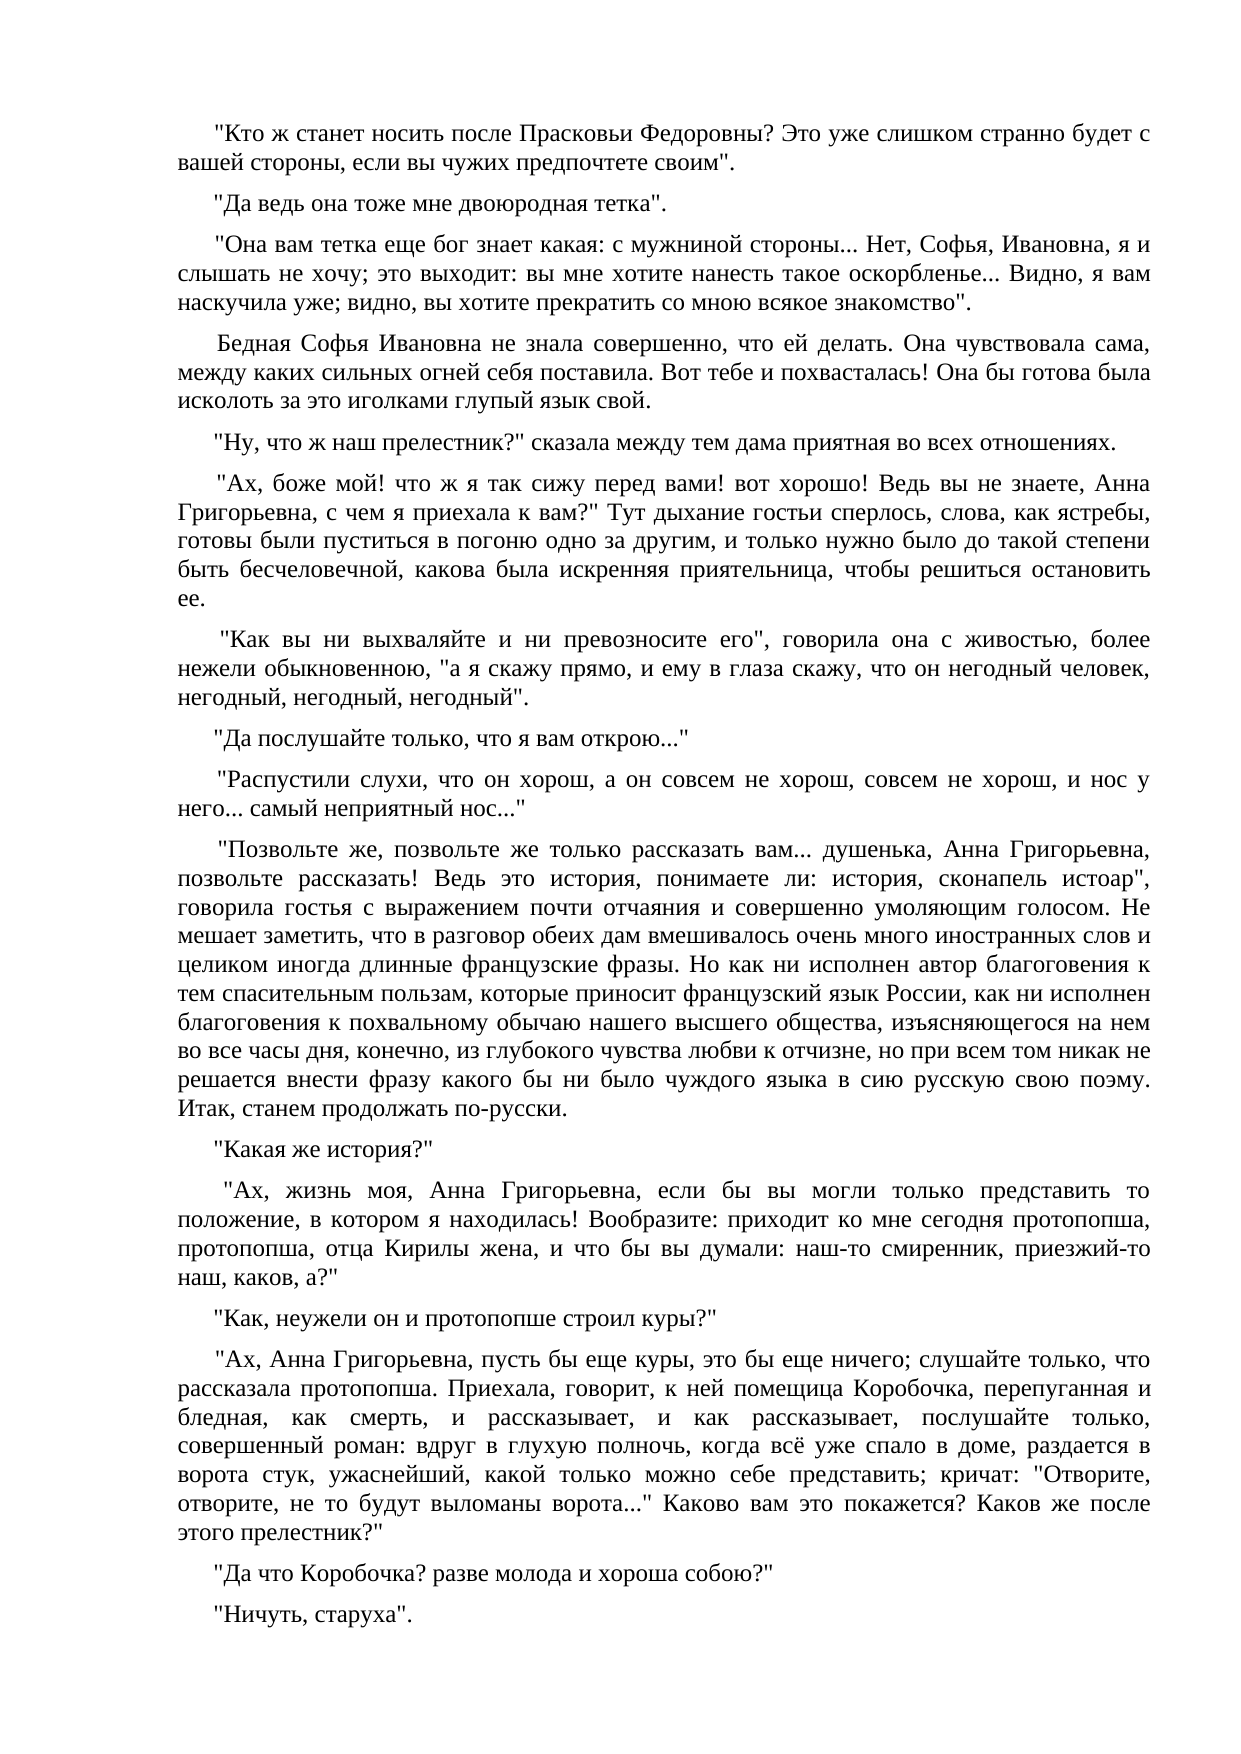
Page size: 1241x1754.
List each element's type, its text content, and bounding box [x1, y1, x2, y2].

text "Да что Коробочка? разве молода и хороша собою?" [177, 1558, 1152, 1587]
text "Она вам тетка еще бог знает какая: с мужниной стороны... Нет, Софья, Ивановна, я и слышать не хочу; это выходит: вы мне хотите нанесть такое оскорбленье... Видно, я вам наскучила уже; видно, вы хотите прекратить со мною всякое знакомство". [177, 229, 1152, 316]
text "Ах, жизнь моя, Анна Григорьевна, если бы вы могли только представить то положение, в котором я находилась! Вообразите: приходит ко мне сегодня протопопша, протопопша, отца Кирилы жена, и что бы вы думали: наш-то смиренник, приезжий-то наш, каков, а?" [177, 1176, 1152, 1291]
text "Да ведь она тоже мне двоюродная тетка". [177, 188, 1152, 217]
text "Как, неужели он и протопопше строил куры?" [177, 1303, 1152, 1332]
text "Да послушайте только, что я вам открою..." [177, 723, 1152, 752]
text Бедная Софья Ивановна не знала совершенно, что ей делать. Она чувствовала сама, между каких сильных огней себя поставила. Вот тебе и похвасталась! Она бы готова была исколоть за это иголками глупый язык свой. [177, 328, 1152, 414]
text "Ах, Анна Григорьевна, пусть бы еще куры, это бы еще ничего; слушайте только, что рассказала протопопша. Приехала, говорит, к ней помещица Коробочка, перепуганная и бледная, как смерть, и рассказывает, и как рассказывает, послушайте только, совершенный роман: вдруг в глухую полночь, когда всё уже спало в доме, раздается в ворота стук, ужаснейший, какой только можно себе представить; кричат: "Отворите, отворите, не то будут выломаны ворота..." Каково вам это покажется? Каков же после этого прелестник?" [177, 1344, 1152, 1546]
text "Распустили слухи, что он хорош, а он совсем не хорош, совсем не хорош, и нос у него... самый неприятный нос..." [177, 764, 1152, 822]
text "Как вы ни выхваляйте и ни превозносите его", говорила она с живостью, более нежели обыкновенною, "а я скажу прямо, и ему в глаза скажу, что он негодный человек, негодный, негодный, негодный". [177, 624, 1152, 711]
text "Какая же история?" [177, 1134, 1152, 1163]
text "Ну, что ж наш прелестник?" сказала между тем дама приятная во всех отношениях. [177, 427, 1152, 456]
text "Кто ж станет носить после Прасковьи Федоровны? Это уже слишком странно будет с вашей стороны, если вы чужих предпочтете своим". [177, 118, 1152, 176]
text "Позвольте же, позвольте же только рассказать вам... душенька, Анна Григорьевна, позвольте рассказать! Ведь это история, понимаете ли: история, сконапель истоар", говорила гостья с выражением почти отчаяния и совершенно умоляющим голосом. Не мешает заметить, что в разговор обеих дам вмешивалось очень много иностранных слов и целиком иногда длинные французские фразы. Но как ни исполнен автор благоговения к тем спасительным пользам, которые приносит французский язык России, как ни исполнен благоговения к похвальному обычаю нашего высшего общества, изъясняющегося на нем во все часы дня, конечно, из глубокого чувства любви к отчизне, но при всем том никак не решается внести фразу какого бы ни было чуждого языка в сию русскую свою поэму. Итак, станем продолжать по-русски. [177, 834, 1152, 1122]
text "Ничуть, старуха". [177, 1599, 1152, 1628]
text "Ах, боже мой! что ж я так сижу перед вами! вот хорошо! Ведь вы не знаете, Анна Григорьевна, с чем я приехала к вам?" Тут дыхание гостьи сперлось, слова, как ястребы, готовы были пуститься в погоню одно за другим, и только нужно было до такой степени быть бесчеловечной, какова была искренняя приятельница, чтобы решиться остановить ее. [177, 468, 1152, 612]
